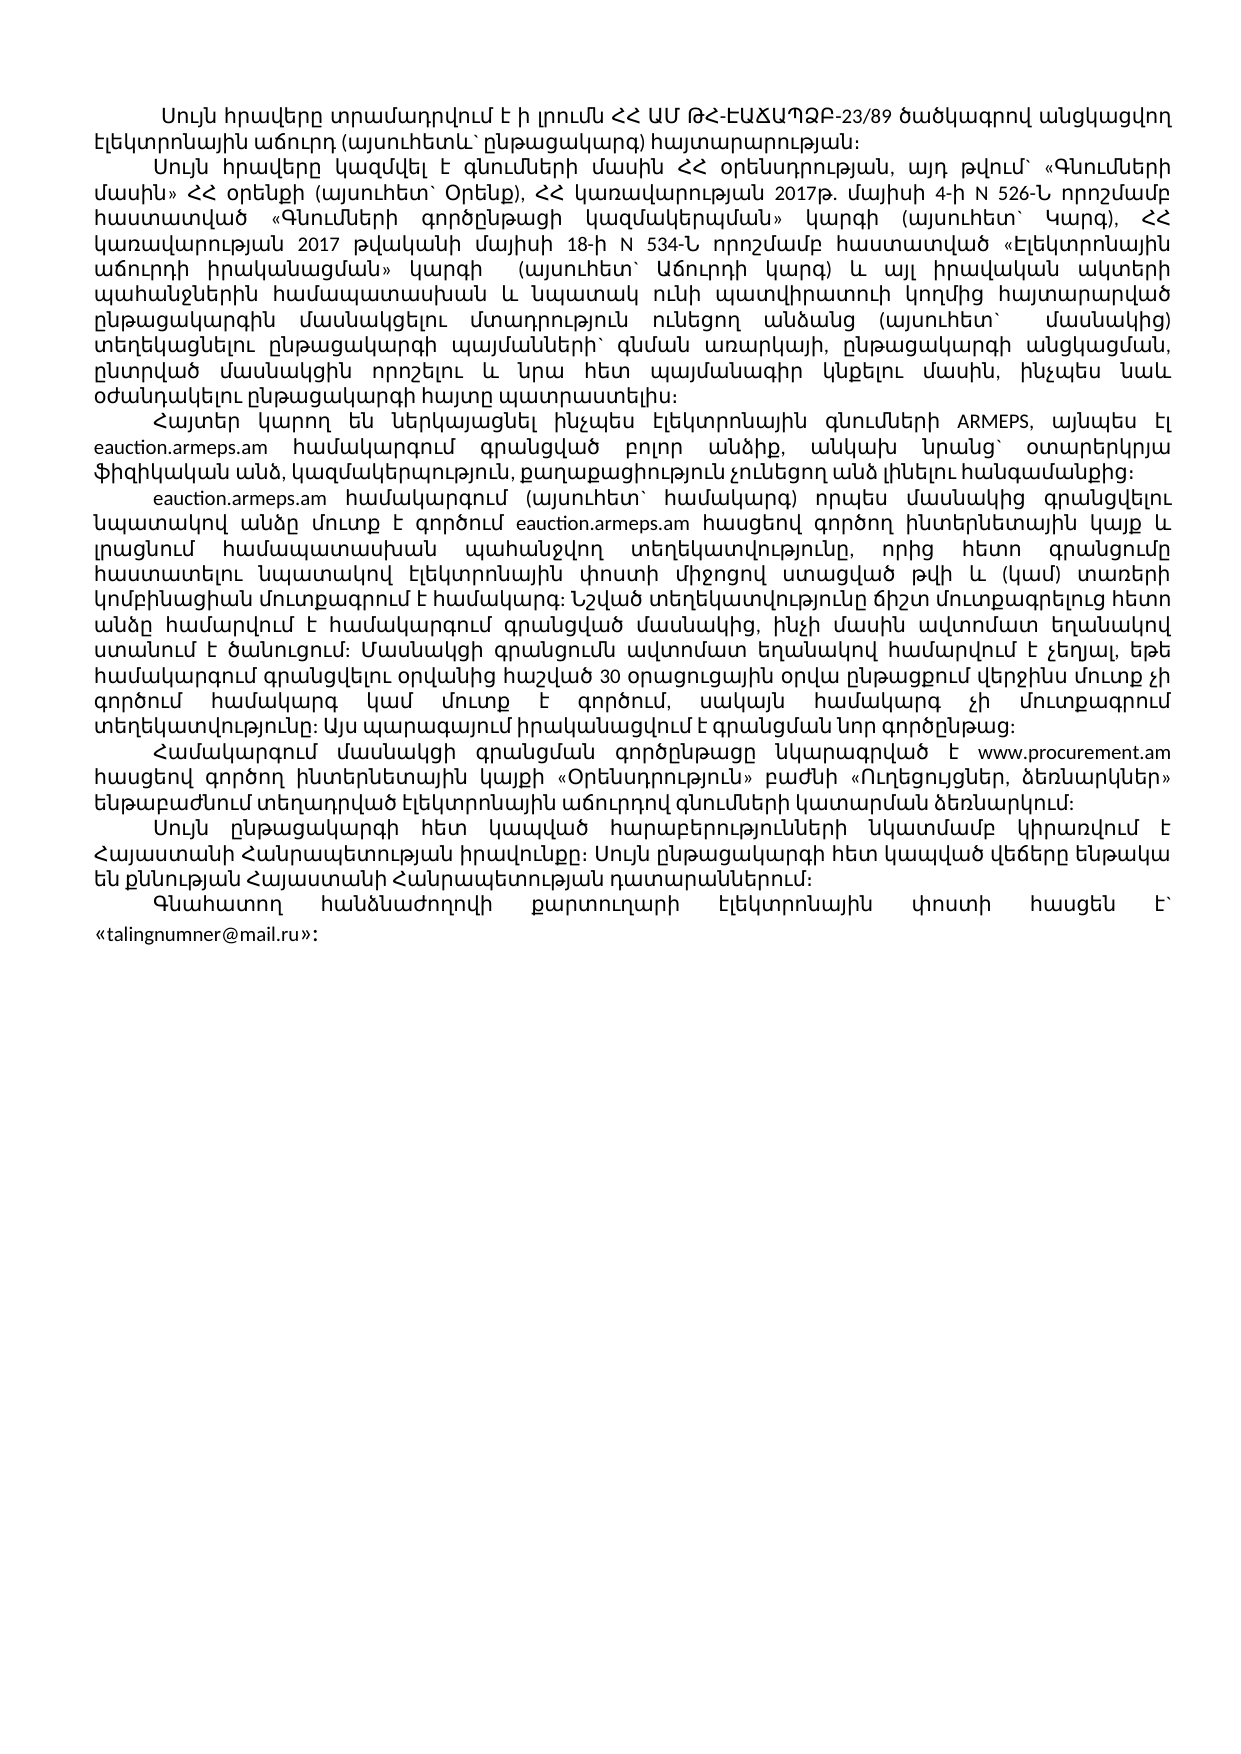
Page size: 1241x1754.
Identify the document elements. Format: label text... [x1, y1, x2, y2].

text Սույն ընթացակարգի հետ կապված հարաբերությունների նկատմամբ կիրառվում է Հայաստանի Հանրապետության իրավունքը։ Սույն ընթացակարգի հետ կապված վեճերը ենթակա են քննության Հայաստանի Հանրապետության դատարաններում։ [94, 815, 1171, 892]
text Գնահատող հանձնաժողովի քարտուղարի էլեկտրոնային փոստի հասցեն է` «talingnumner@mail.ru»: [94, 892, 1171, 948]
text eauction.armeps.am համակարգում (այսուհետ` համակարգ) որպես մասնակից գրանցվելու նպատակով անձը մուտք է գործում eauction.armeps.am հասցեով գործող ինտերնետային կայք և լրացնում համապատասխան պահանջվող տեղեկատվությունը, որից հետո գրանցումը հաստատելու նպատակով էլեկտրոնային փոստի միջոցով ստացված թվի և (կամ) տառերի կոմբինացիան մուտքագրում է համակարգ: Նշված տեղեկատվությունը ճիշտ մուտքագրելուց հետո անձը համարվում է համակարգում գրանցված մասնակից, ինչի մասին ավտոմատ եղանակով ստանում է ծանուցում: Մասնակցի գրանցումն ավտոմատ եղանակով համարվում է չեղյալ, եթե համակարգում գրանցվելու օրվանից հաշված 30 օրացուցային օրվա ընթացքում վերջինս մուտք չի գործում համակարգ կամ մուտք է գործում, սակայն համակարգ չի մուտքագրում տեղեկատվությունը: Այս պարագայում իրականացվում է գրանցման նոր գործընթաց: [94, 485, 1171, 739]
text Համակարգում մասնակցի գրանցման գործընթացը նկարագրված է www.procurement.am հասցեով գործող ինտերնետային կայքի «Օրենսդրություն» բաժնի «Ուղեցույցներ, ձեռնարկներ» ենթաբաժնում տեղադրված էլեկտրոնային աճուրդով գնումների կատարման ձեռնարկում: [94, 739, 1171, 815]
text Սույն հրավերը տրամադրվում է ի լրումն ՀՀ ԱՄ ԹՀ-ԷԱՃԱՊՁԲ-23/89 ծածկագրով անցկացվող էլեկտրոնային աճուրդ (այսուհետև` ընթացակարգ) հայտարարության։ [94, 104, 1171, 154]
text Հայտեր կարող են ներկայացնել ինչպես էլեկտրոնային գնումների ARMEPS, այնպես էլ eauction.armeps.am համակարգում գրանցված բոլոր անձիք, անկախ նրանց` օտարերկրյա ֆիզիկական անձ, կազմակերպություն, քաղաքացիություն չունեցող անձ լինելու հանգամանքից։ [94, 409, 1171, 485]
text Սույն հրավերը կազմվել է գնումների մասին ՀՀ օրենսդրության, այդ թվում` «Գնումների մասին» ՀՀ օրենքի (այսուհետ` Օրենք), ՀՀ կառավարության 2017թ. մայիսի 4-ի N 526-Ն որոշմամբ հաստատված «Գնումների գործընթացի կազմակերպման» կարգի (այսուհետ` Կարգ), ՀՀ կառավարության 2017 թվականի մայիսի 18-ի N 534-Ն որոշմամբ հաստատված «Էլեկտրոնային աճուրդի իրականացման» կարգի (այսուհետ` Աճուրդի կարգ) և այլ իրավական ակտերի պահանջներին համապատասխան և նպատակ ունի պատվիրատուի կողմից հայտարարված ընթացակարգին մասնակցելու մտադրություն ունեցող անձանց (այսուհետ` մասնակից) տեղեկացնելու ընթացակարգի պայմանների` գնման առարկայի, ընթացակարգի անցկացման, ընտրված մասնակցին որոշելու և նրա հետ պայմանագիր կնքելու մասին, ինչպես նաև օժանդակելու ընթացակարգի հայտը պատրաստելիս։ [94, 154, 1171, 409]
